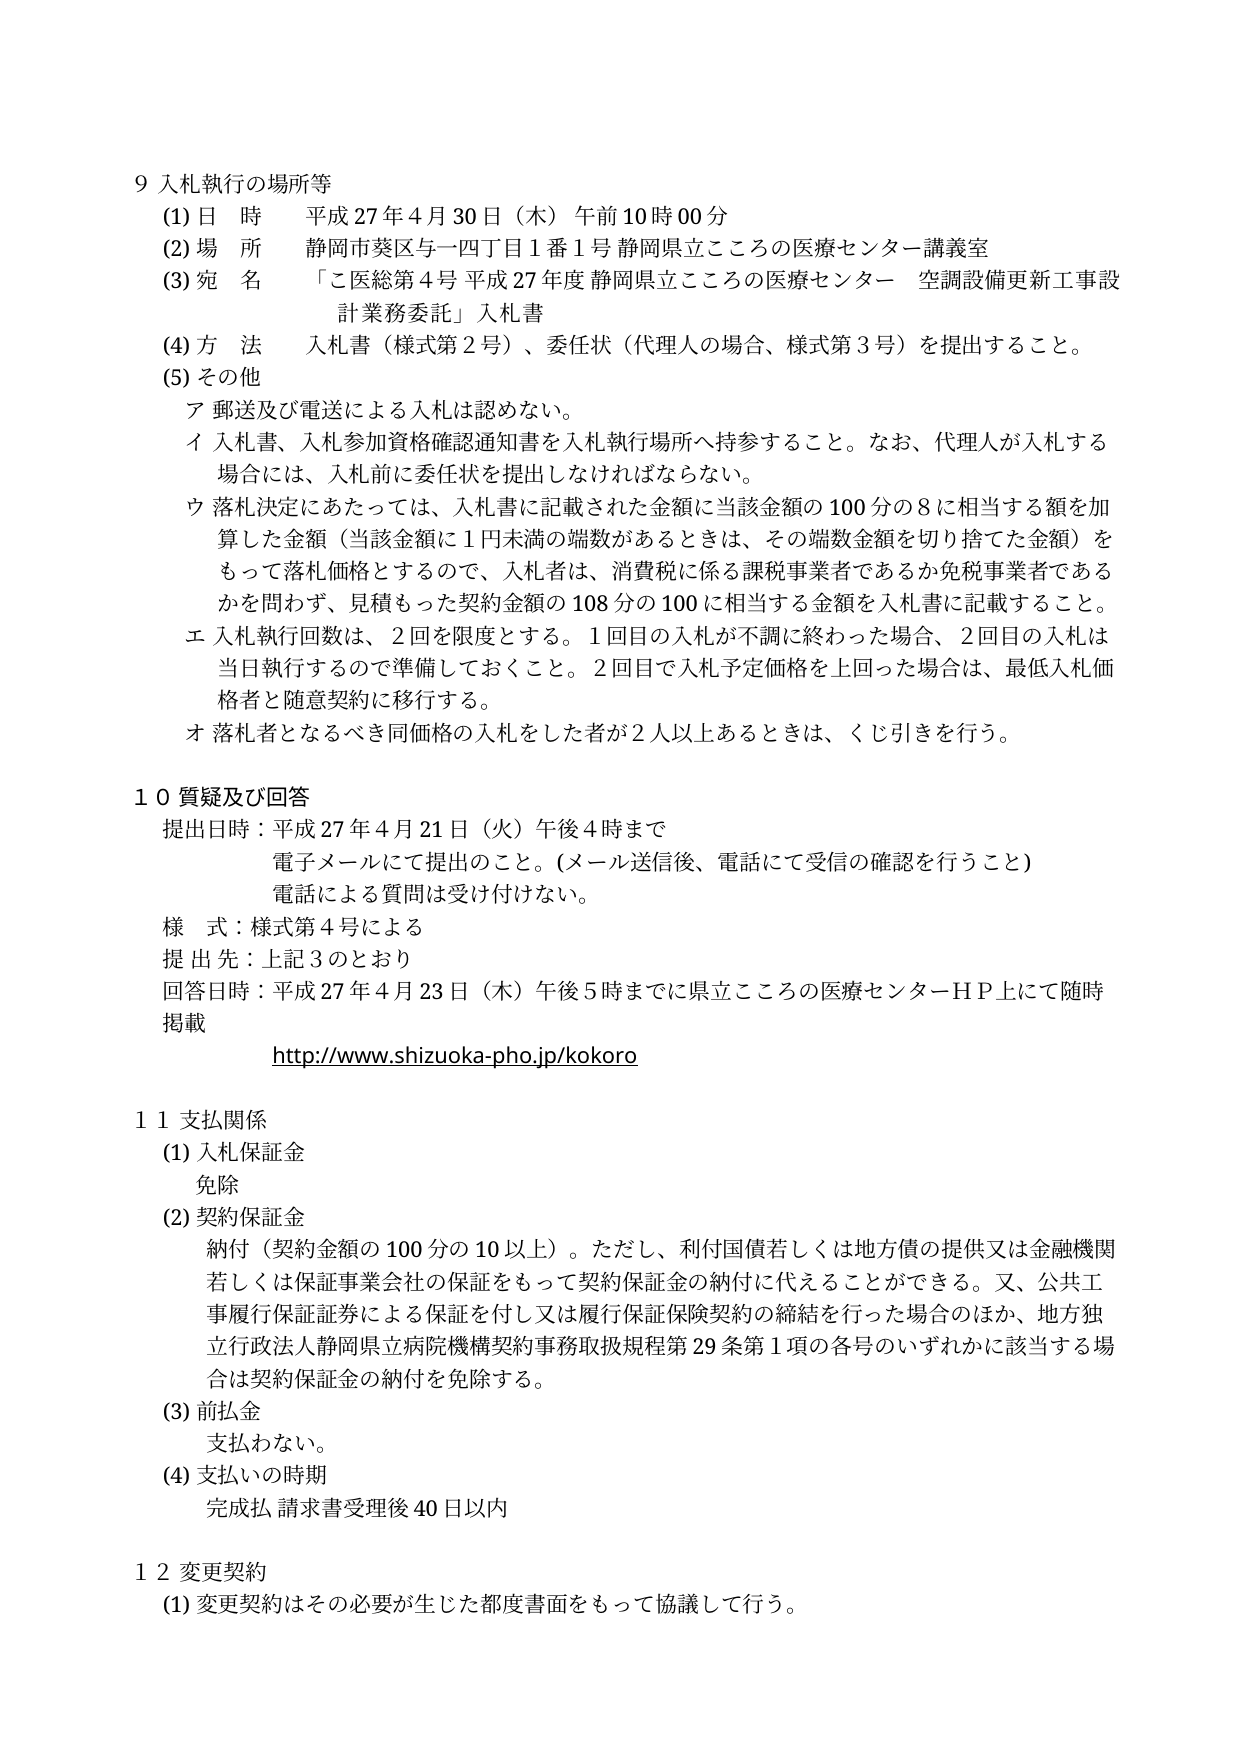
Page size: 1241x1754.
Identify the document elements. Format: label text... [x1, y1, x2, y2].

text エ 入札執行回数は、２回を限度とする。１回目の入札が不調に終わった場合、２回目の入札は当日執行するので準備しておくこと。２回目で入札予定価格を上回った場合は、最低入札価格者と随意契約に移行する。 [184, 619, 1122, 716]
text 電話による質問は受け付けない。 [130, 877, 1122, 909]
text 提出先：上記３のとおり [163, 942, 1122, 974]
text (3) 前払金 [163, 1394, 1122, 1426]
text ア 郵送及び電送による入札は認めない。 [184, 393, 1122, 425]
text (1) 変更契約はその必要が生じた都度書面をもって協議して行う。 [163, 1587, 1122, 1620]
text 支払わない。 [206, 1426, 1122, 1458]
text ウ 落札決定にあたっては、入札書に記載された金額に当該金額の100分の８に相当する額を加算した金額（当該金額に１円未満の端数があるときは、その端数金額を切り捨てた金額）をもって落札価格とするので、入札者は、消費税に係る課税事業者であるか免税事業者であるかを問わず、見積もった契約金額の108分の100に相当する金額を入札書に記載すること。 [184, 489, 1122, 619]
text 完成払 請求書受理後40日以内 [206, 1491, 1122, 1523]
text イ 入札書、入札参加資格確認通知書を入札執行場所へ持参すること。なお、代理人が入札する場合には、入札前に委任状を提出しなければならない。 [184, 425, 1122, 489]
text 電子メールにて提出のこと。(メール送信後、電話にて受信の確認を行うこと) [130, 845, 1122, 877]
text (4) 方 法 入札書（様式第２号）、委任状（代理人の場合、様式第３号）を提出すること。 [163, 328, 1122, 360]
text (1) 入札保証金 [163, 1135, 1122, 1168]
text (5) その他 [163, 360, 1122, 393]
text (2) 契約保証金 [163, 1200, 1122, 1232]
text １２ 変更契約 [130, 1555, 1122, 1587]
text (3) 宛 名 「こ医総第４号 平成27年度 静岡県立こころの医療センター 空調設備更新工事設計業務委託」入札書 [163, 263, 1122, 328]
text 様 式：様式第４号による [163, 909, 1122, 942]
text 提出日時：平成27年４月21日（火）午後４時まで [163, 812, 1122, 845]
text 免除 [130, 1168, 1122, 1200]
text (2) 場 所 静岡市葵区与一四丁目１番１号 静岡県立こころの医療センター講義室 [163, 231, 1122, 263]
text (1) 日 時 平成27年４月30日（木） 午前10時00分 [163, 199, 1122, 231]
text ９ 入札執行の場所等 [130, 167, 1122, 199]
text 回答日時：平成27年４月23日（木）午後５時までに県立こころの医療センターＨＰ上にて随時掲載 [163, 974, 1122, 1038]
text http://www.shizuoka-pho.jp/kokoro [130, 1038, 1122, 1071]
text 納付（契約金額の100分の10以上）。ただし、利付国債若しくは地方債の提供又は金融機関若しくは保証事業会社の保証をもって契約保証金の納付に代えることができる。又、公共工事履行保証証券による保証を付し又は履行保証保険契約の締結を行った場合のほか、地方独立行政法人静岡県立病院機構契約事務取扱規程第29条第１項の各号のいずれかに該当する場合は契約保証金の納付を免除する。 [206, 1232, 1122, 1394]
text １１ 支払関係 [130, 1103, 1122, 1135]
text (4) 支払いの時期 [163, 1458, 1122, 1491]
text １０ 質疑及び回答 [130, 780, 1122, 812]
text オ 落札者となるべき同価格の入札をした者が２人以上あるときは、くじ引きを行う。 [184, 716, 1122, 748]
